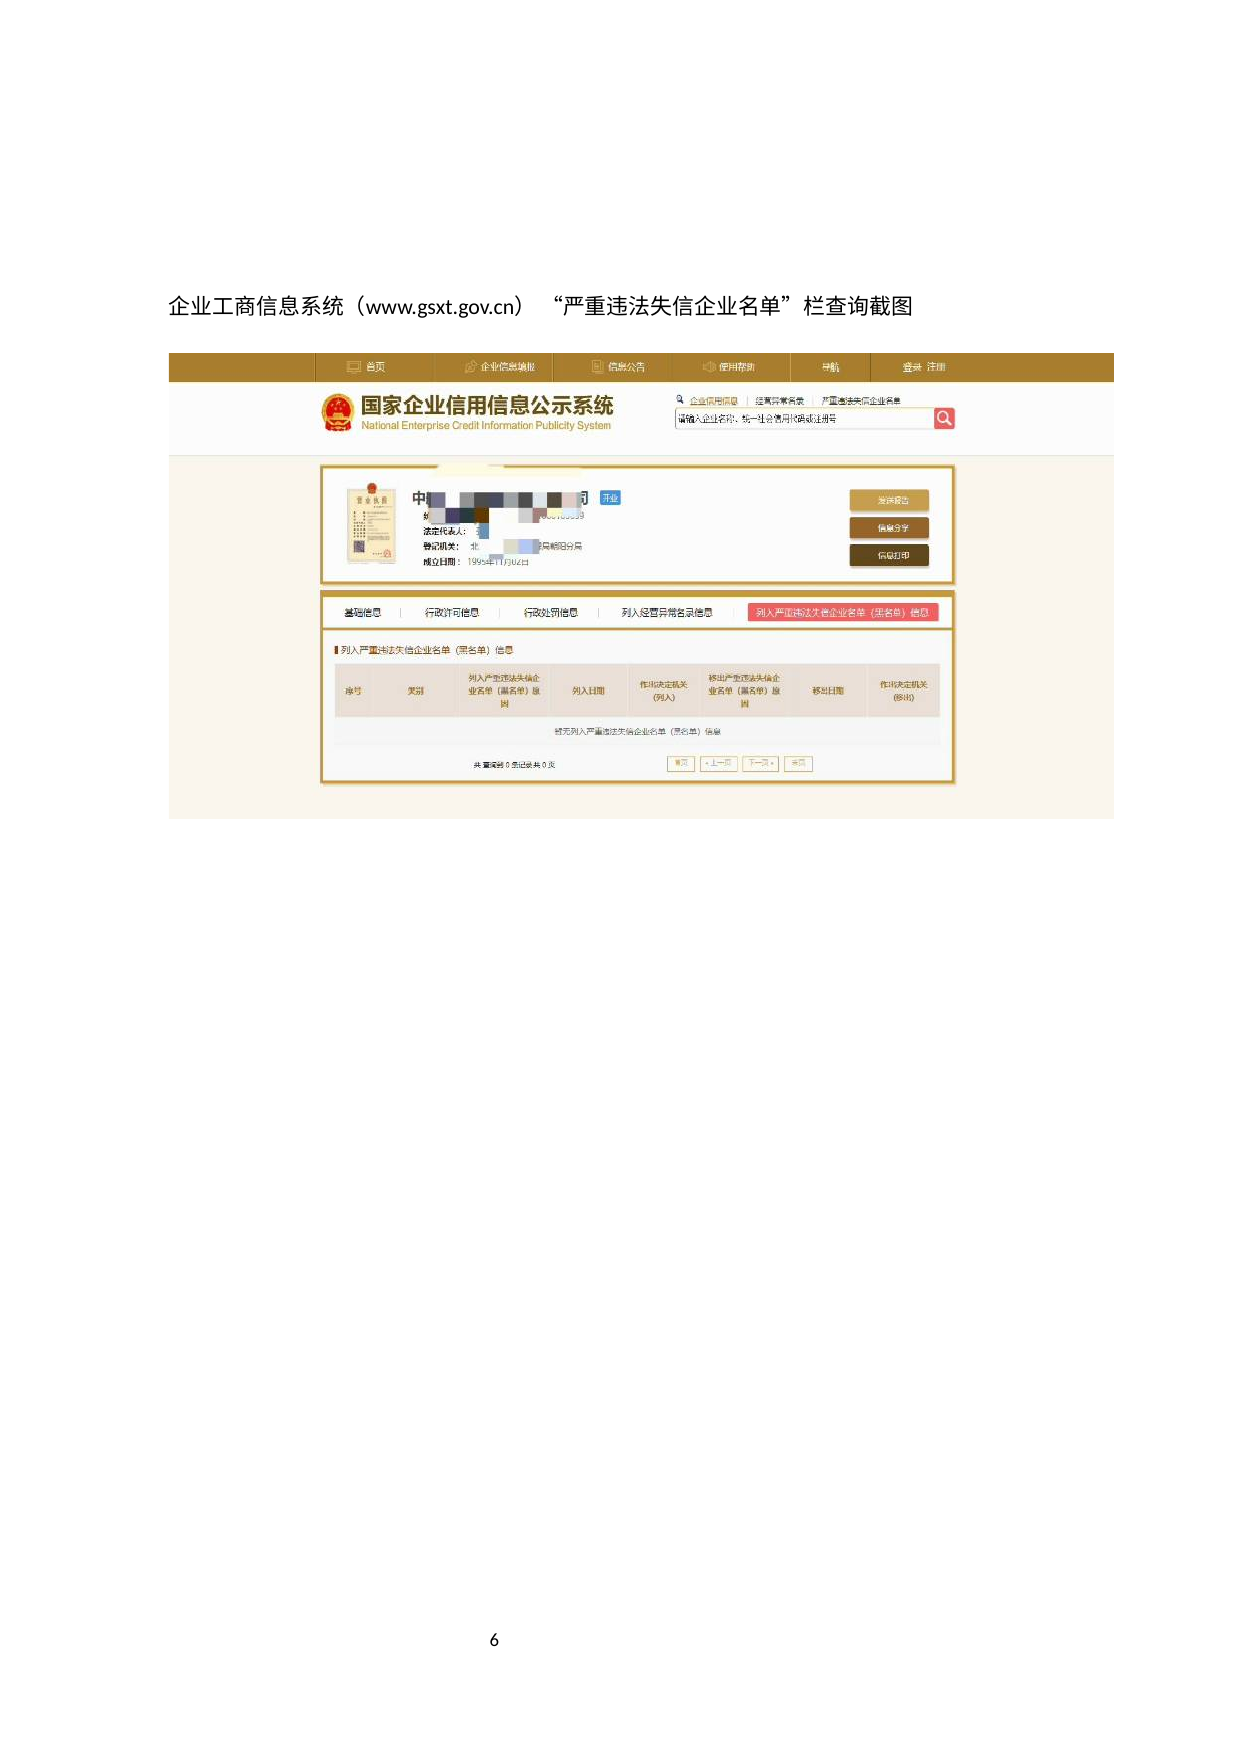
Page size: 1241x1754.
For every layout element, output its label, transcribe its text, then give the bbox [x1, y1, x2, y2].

picture [168, 353, 1114, 819]
text 企业工商信息系统（www.gsxt.gov.cn） “严重违法失信企业名单”栏查询截图 [169, 288, 1110, 321]
